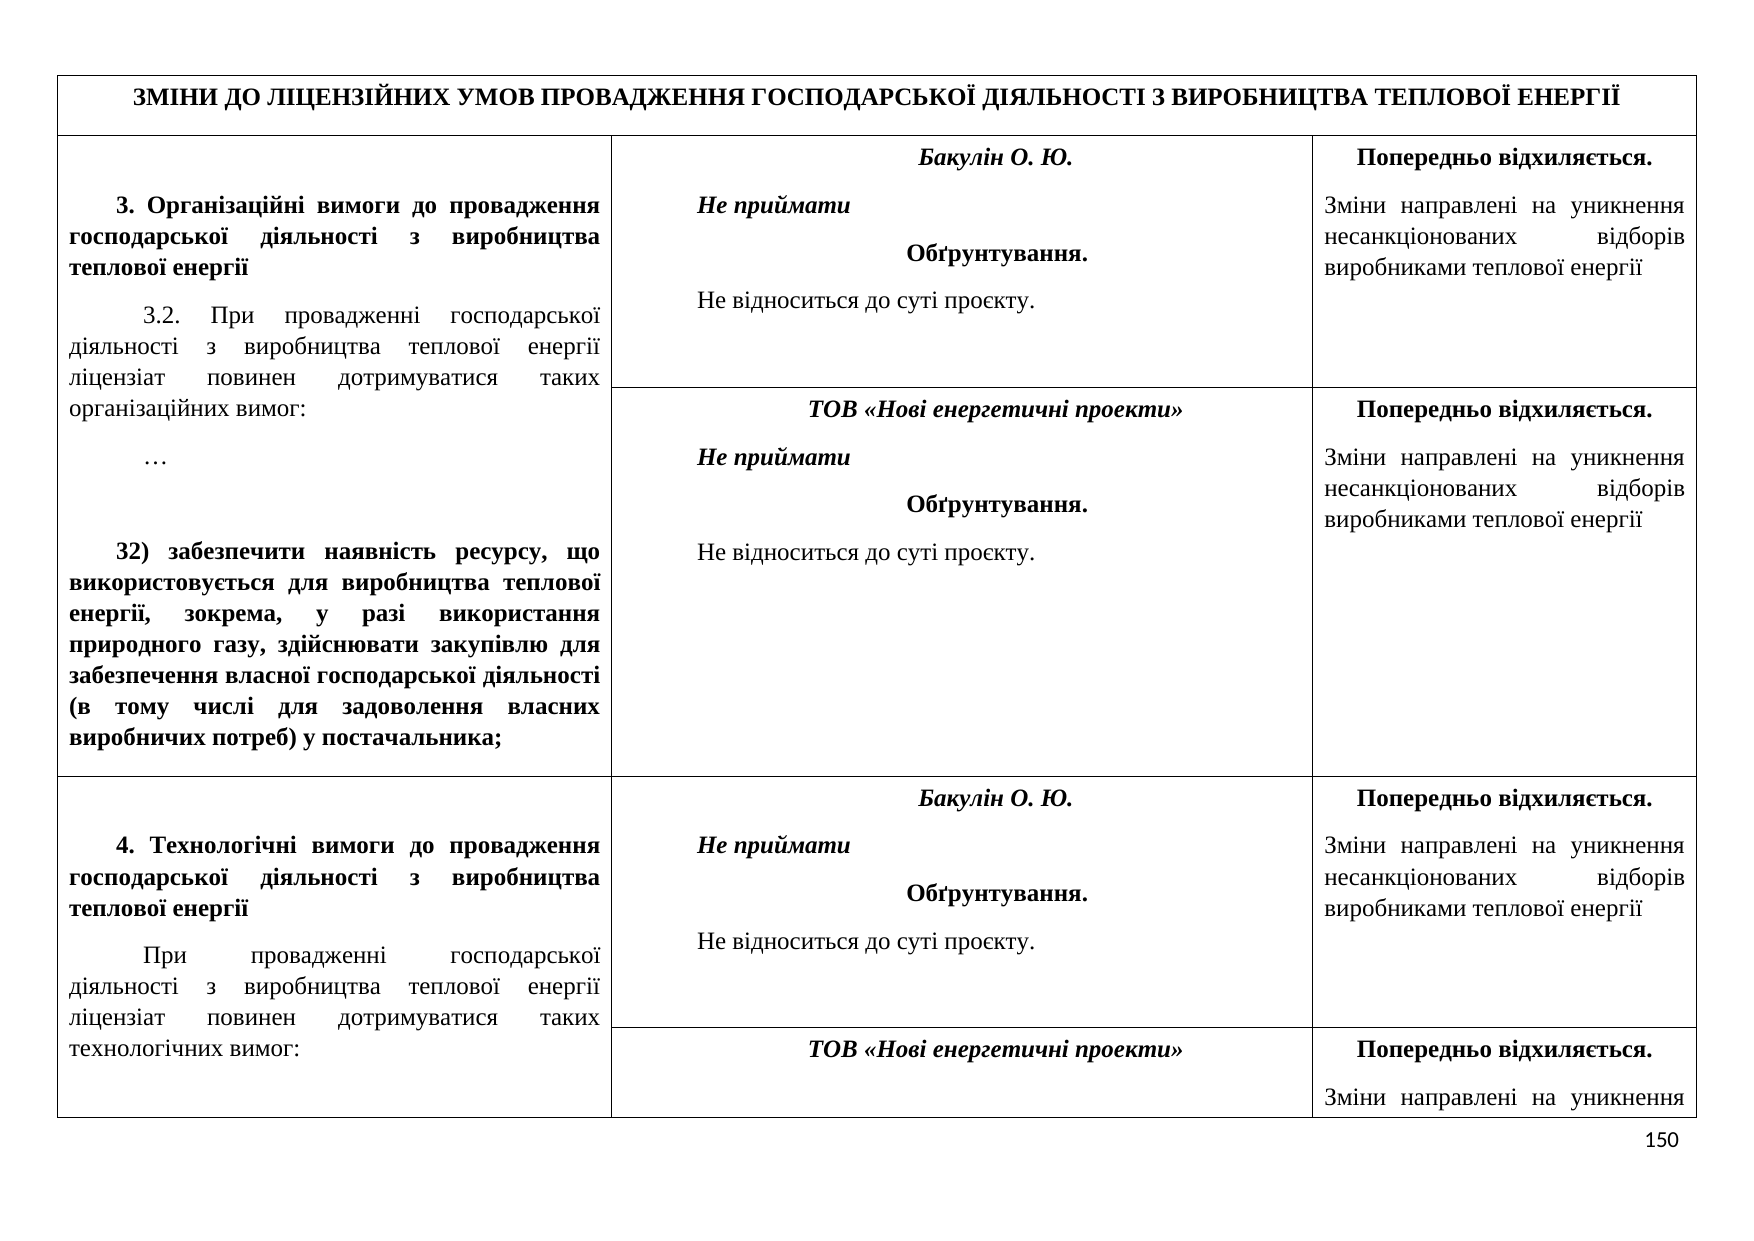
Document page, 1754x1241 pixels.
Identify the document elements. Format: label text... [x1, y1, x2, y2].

table_cell 3. Організаційні вимоги до провадження господарської діяльності з виробництва теплової енергії 3.2. При провадженні господарської діяльності з виробництва теплової енергії ліцензіат повинен дотримуватися таких організаційних вимог: … 32) забезпечити наявність ресурсу, що використовується для виробництва теплової енергії, зокрема, у разі використання природного газу, здійснювати закупівлю для забезпечення власної господарської діяльності (в тому числі для задоволення власних виробничих потреб) у постачальника; [58, 136, 611, 776]
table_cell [1313, 1028, 1696, 1117]
table_cell Попередньо відхиляється. Зміни направлені на уникнення несанкціонованих відборів виробниками теплової енергії [1313, 388, 1696, 776]
table_cell Бакулін О. Ю. Не приймати Обґрунтування. Не відноситься до суті проєкту. [612, 777, 1312, 1027]
table_cell Попередньо відхиляється. Зміни направлені на уникнення несанкціонованих відборів виробниками теплової енергії [1313, 777, 1696, 1027]
table_cell ТОВ «Нові енергетичні проекти» Не приймати Обґрунтування. Не відноситься до суті проєкту. [612, 388, 1312, 776]
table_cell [612, 1028, 1312, 1117]
table_cell 4. Технологічні вимоги до провадження господарської діяльності з виробництва теплової енергії При провадженні господарської діяльності з виробництва теплової енергії ліцензіат повинен дотримуватися таких технологічних вимог: … температурних графіків центрального регулювання систем теплопостачання, приєднаних до кожного із джерел теплової енергії ліцензіата; документів щодо підтвердження права власності на ресурс, що використовується для виробництва теплової енергії, зокрема, у разі використання природного газу, договори постачання природного газу для забезпечення власної господарської діяльності (в тому числі для покриття виробничих потреб) у постачальника; [58, 777, 611, 1117]
table_cell Попередньо відхиляється. Зміни направлені на уникнення несанкціонованих відборів виробниками теплової енергії [1313, 136, 1696, 387]
table_cell Бакулін О. Ю. Не приймати Обґрунтування. Не відноситься до суті проєкту. [612, 136, 1312, 387]
table_cell ЗМІНИ ДО ЛІЦЕНЗІЙНИХ УМОВ ПРОВАДЖЕННЯ ГОСПОДАРСЬКОЇ ДІЯЛЬНОСТІ З ВИРОБНИЦТВА ТЕПЛОВОЇ ЕНЕРГІЇ [58, 76, 1696, 135]
